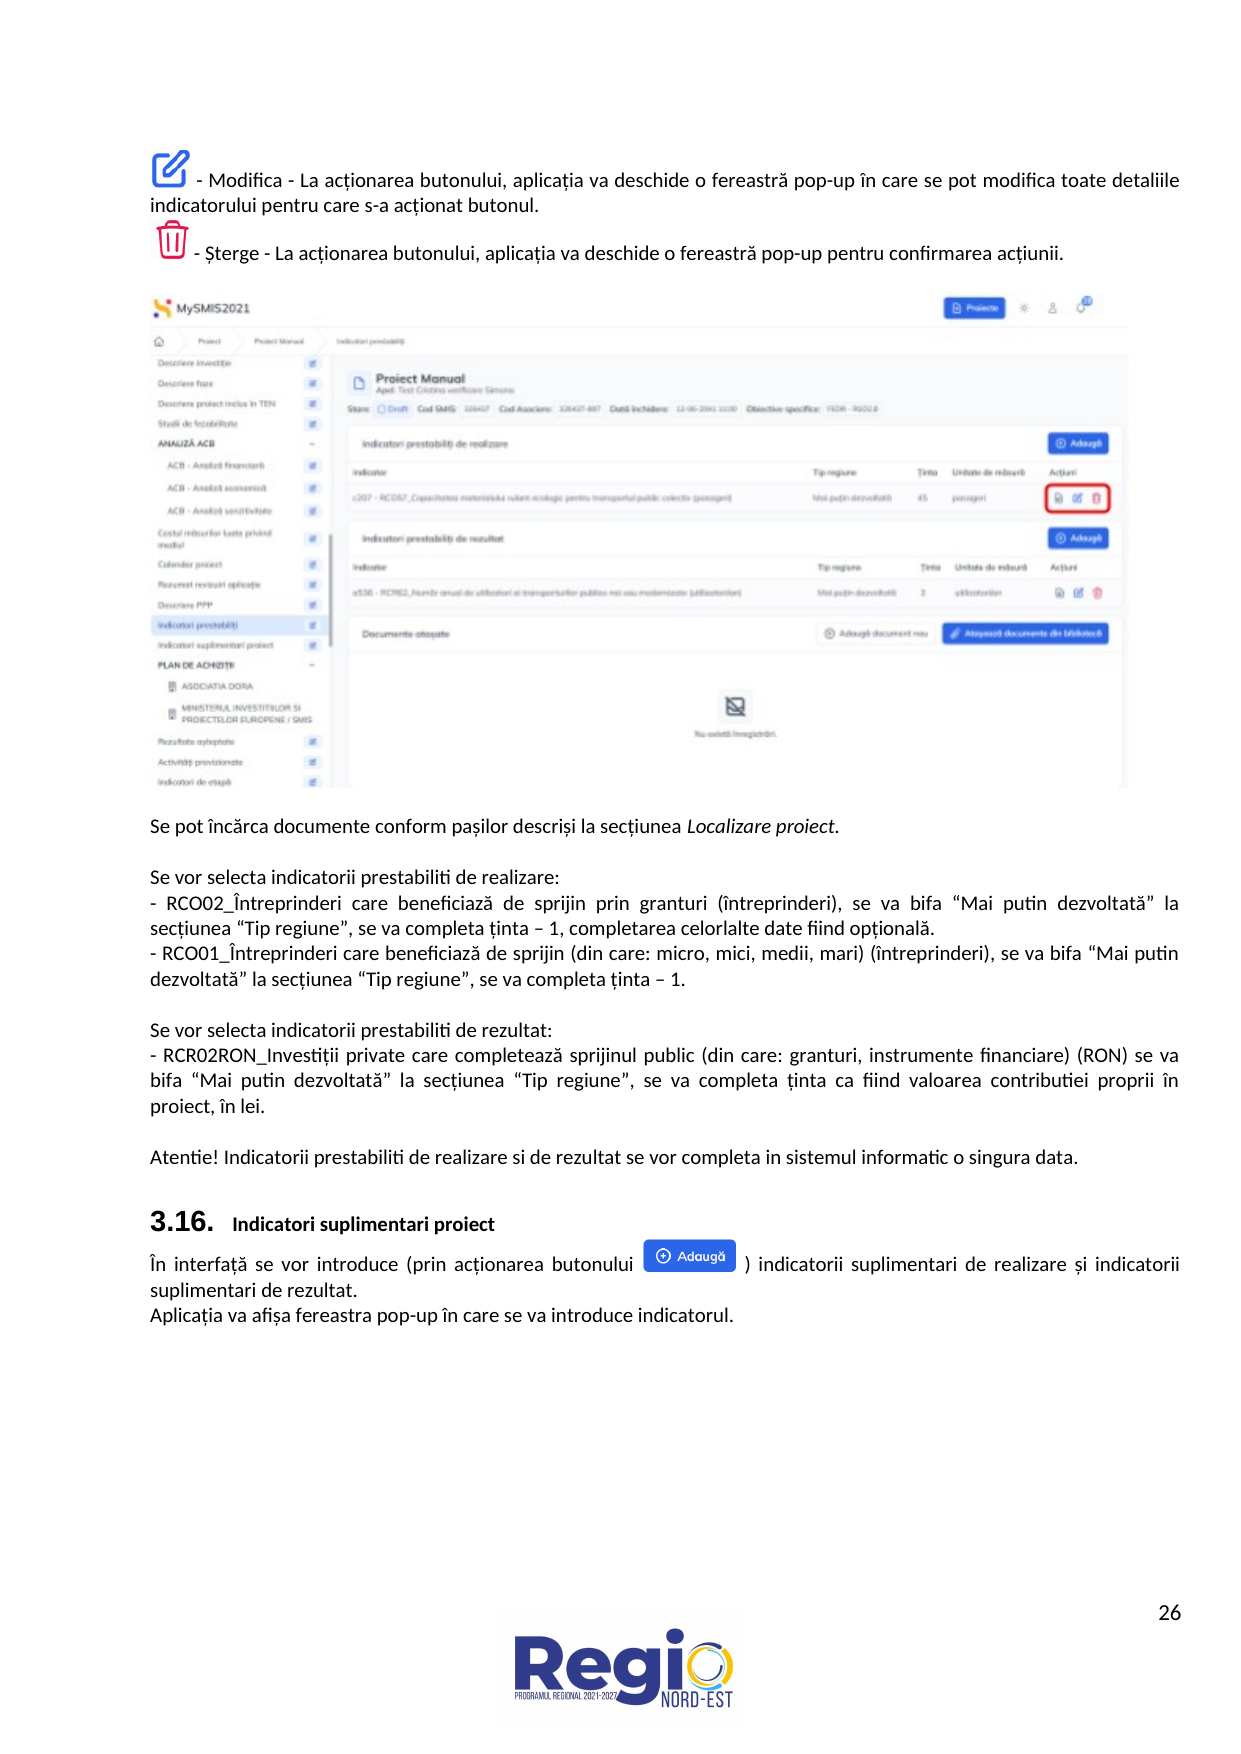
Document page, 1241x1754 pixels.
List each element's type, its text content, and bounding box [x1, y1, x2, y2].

text Atentie! Indicatorii prestabiliti de realizare si de rezultat se vor completa in sistemul informatic o singura data. [150, 1144, 1181, 1169]
picture [150, 150, 191, 188]
picture [494, 1610, 747, 1728]
text Aplicația va afișa fereastra pop-up în care se va introduce indicatorul. [150, 1302, 1181, 1328]
picture [150, 291, 1129, 788]
text - RCO02_Întreprinderi care beneficiază de sprijin prin granturi (întreprinderi), se va bifa “Mai putin dezvoltată” la secțiunea “Tip regiune”, se va completa ținta – 1, completarea celorlalte date fiind opțională. [150, 890, 1181, 941]
text - Șterge - La acționarea butonului, aplicația va deschide o fereastră pop-up pentru confirmarea acțiunii. [150, 218, 1181, 266]
text În interfață se vor introduce (prin acționarea butonului ) indicatorii suplimentari de realizare și indicatorii suplimentari de rezultat. [150, 1237, 1181, 1302]
text - RCR02RON_Investiții private care completează sprijinul public (din care: granturi, instrumente financiare) (RON) se va bifa “Mai putin dezvoltată” la secțiunea “Tip regiune”, se va completa ținta ca fiind valoarea contributiei proprii în proiect, în lei. [150, 1042, 1181, 1118]
subtitle Indicatori suplimentari proiect [150, 1204, 1181, 1237]
text - Modifica - La acționarea butonului, aplicația va deschide o fereastră pop-up în care se pot modifica toate detaliile indicatorului pentru care s-a acționat butonul. [150, 150, 1181, 218]
picture [642, 1237, 737, 1272]
text Se pot încărca documente conform pașilor descriși la secțiunea Localizare proiect. [150, 813, 1181, 839]
picture [150, 218, 189, 261]
text Se vor selecta indicatorii prestabiliti de realizare: [150, 864, 1181, 890]
text - RCO01_Întreprinderi care beneficiază de sprijin (din care: micro, mici, medii, mari) (întreprinderi), se va bifa “Mai putin dezvoltată” la secțiunea “Tip regiune”, se va completa ținta – 1. [150, 941, 1181, 991]
text Se vor selecta indicatorii prestabiliti de rezultat: [150, 1017, 1181, 1042]
